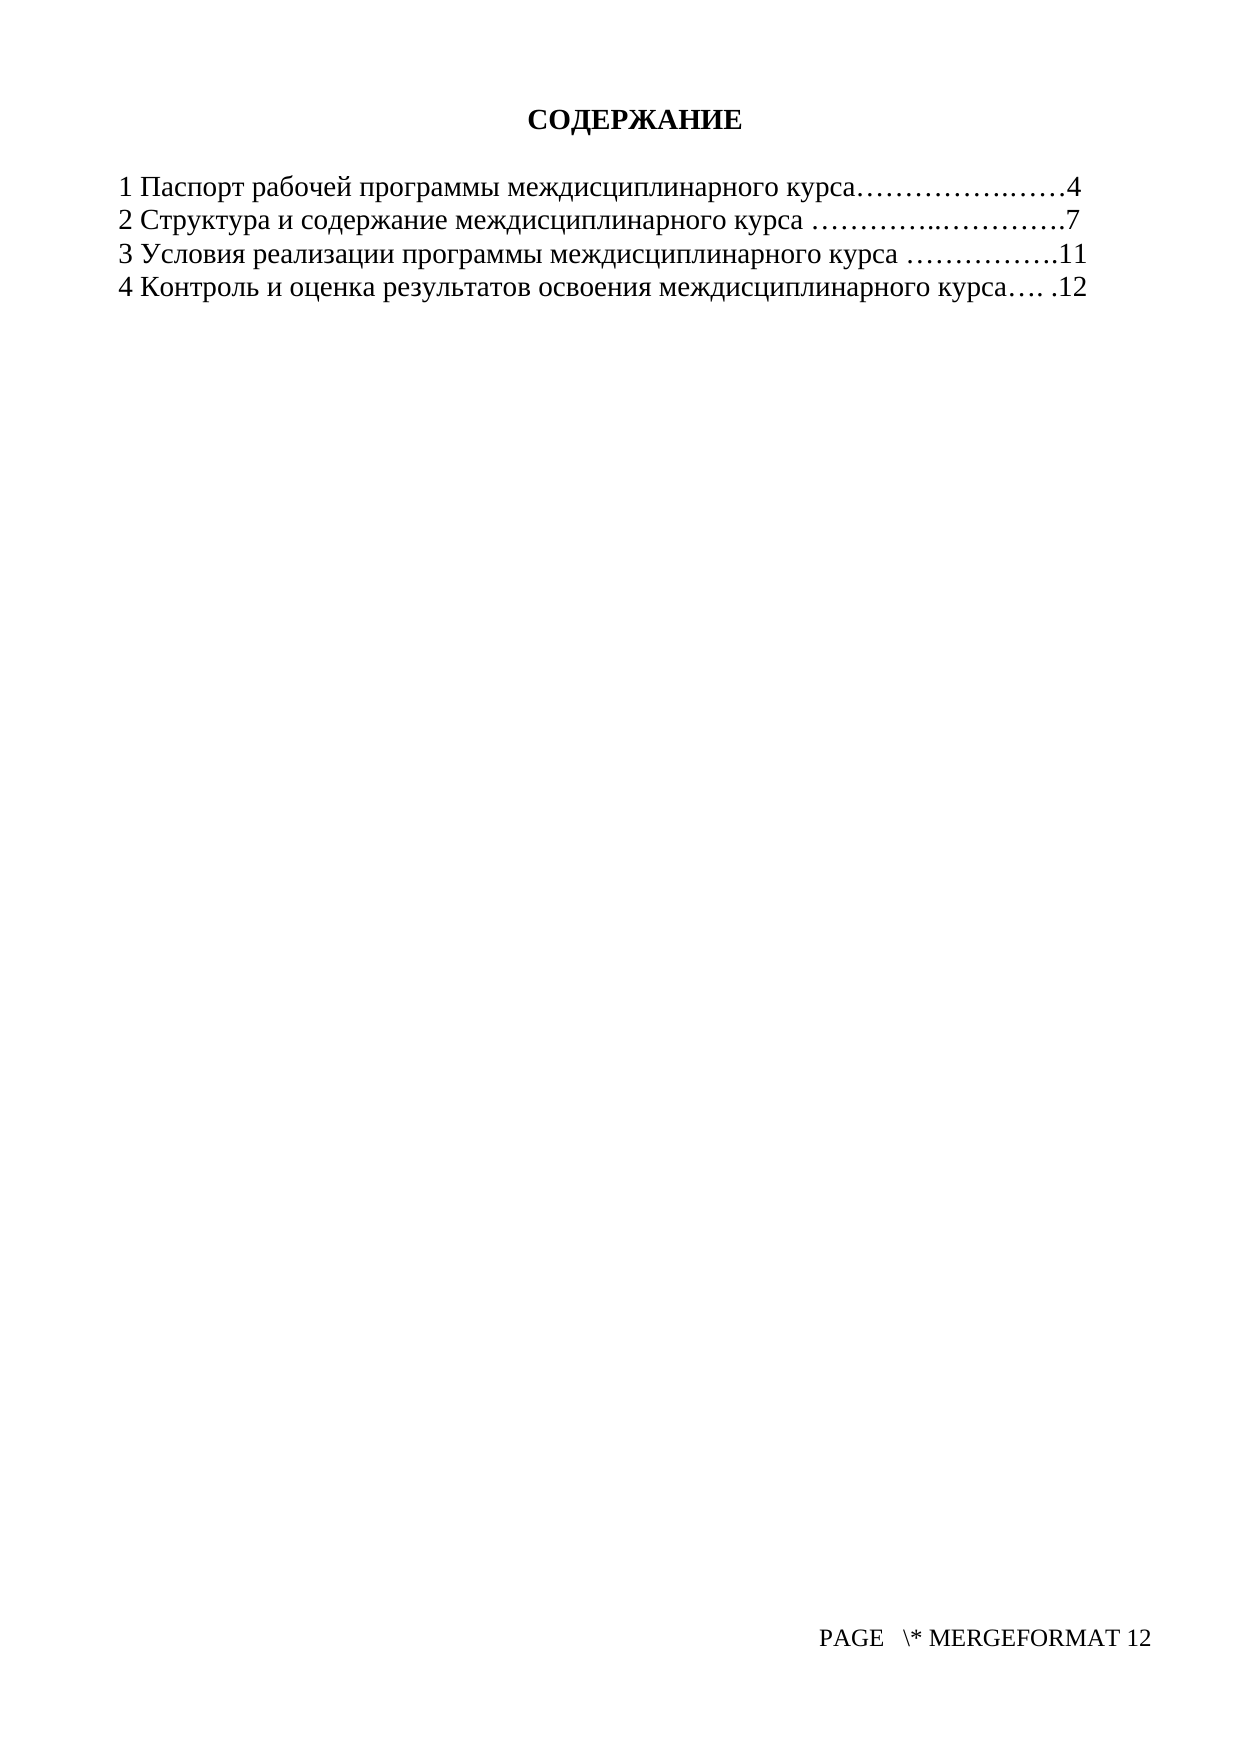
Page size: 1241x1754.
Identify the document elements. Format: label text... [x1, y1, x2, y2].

text 1 Паспорт рабочей программы междисциплинарного курса…………….……4 [118, 169, 1152, 202]
subtitle СОДЕРЖАНИЕ [118, 102, 1152, 135]
text 3 Условия реализации программы междисциплинарного курса …………….11 [118, 236, 1152, 269]
text 2 Структура и содержание междисциплинарного курса …………..………….7 [118, 202, 1152, 236]
text 4 Контроль и оценка результатов освоения междисциплинарного курса…. .12 [118, 269, 1152, 303]
